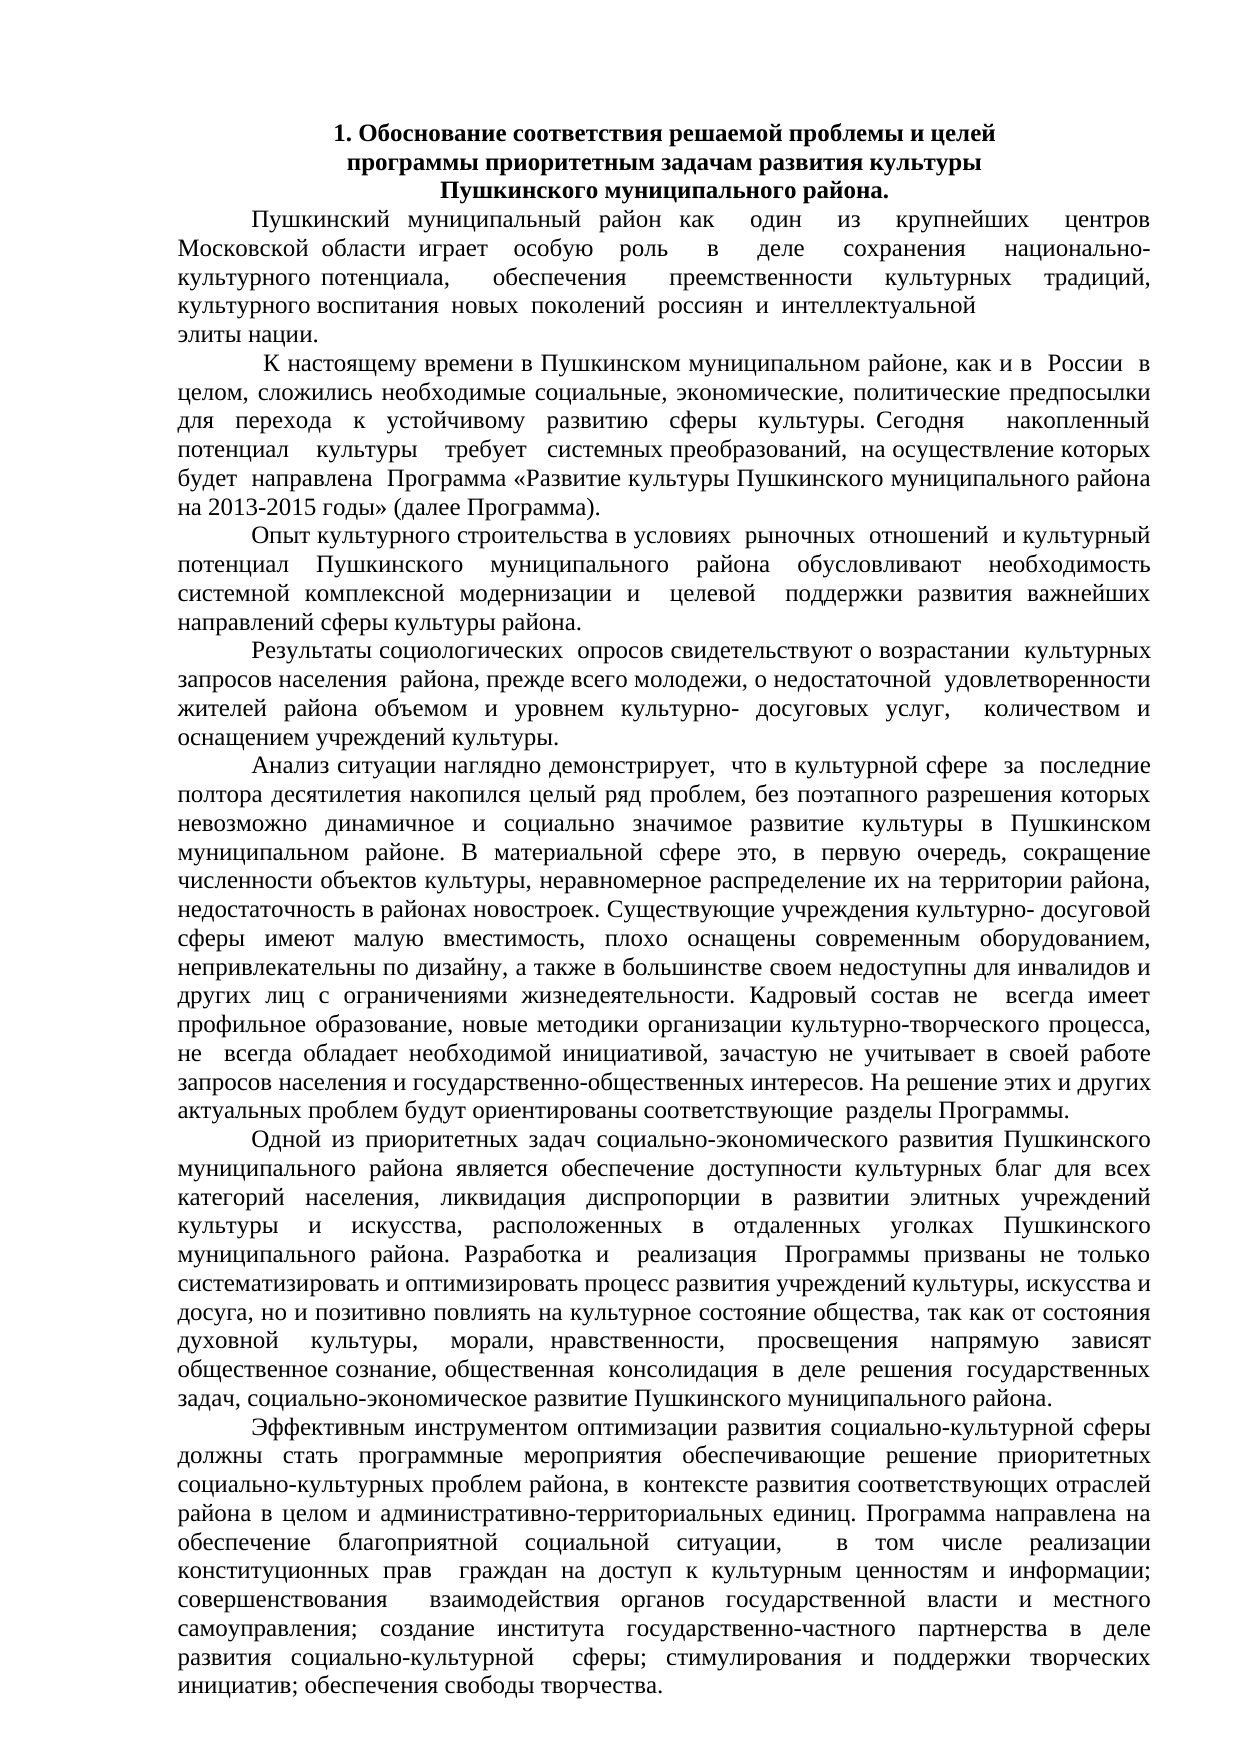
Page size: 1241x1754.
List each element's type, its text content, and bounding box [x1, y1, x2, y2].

text Анализ ситуации наглядно демонстрирует, что в культурной сфере за последние полтора десятилетия накопился целый ряд проблем, без поэтапного разрешения которых невозможно динамичное и социально значимое развитие культуры в Пушкинском муниципальном районе. В материальной сфере это, в первую очередь, сокращение численности объектов культуры, неравномерное распределение их на территории района, недостаточность в районах новостроек. Существующие учреждения культурно- досуговой сферы имеют малую вместимость, плохо оснащены современным оборудованием, непривлекательны по дизайну, а также в большинстве своем недоступны для инвалидов и других лиц с ограничениями жизнедеятельности. Кадровый состав не всегда имеет профильное образование, новые методики организации культурно-творческого процесса, не всегда обладает необходимой инициативой, зачастую не учитывает в своей работе запросов населения и государственно-общественных интересов. На решение этих и других актуальных проблем будут ориентированы соответствующие разделы Программы. [177, 751, 1152, 1124]
text 1. Обоснование соответствия решаемой проблемы и целей [177, 118, 1152, 147]
text Результаты социологических опросов свидетельствуют о возрастании культурных запросов населения района, прежде всего молодежи, о недостаточной удовлетворенности жителей района объемом и уровнем культурно- досуговых услуг, количеством и оснащением учреждений культуры. [177, 636, 1152, 751]
text Эффективным инструментом оптимизации развития социально-культурной сферы должны стать программные мероприятия обеспечивающие решение приоритетных социально-культурных проблем района, в контексте развития соответствующих отраслей района в целом и административно-территориальных единиц. Программа направлена на обеспечение благоприятной социальной ситуации, в том числе реализации конституционных прав граждан на доступ к культурным ценностям и информации; совершенствования взаимодействия органов государственной власти и местного самоуправления; создание института государственно-частного партнерства в деле развития социально-культурной сферы; стимулирования и поддержки творческих инициатив; обеспечения свободы творчества. [177, 1412, 1152, 1699]
text Пушкинского муниципального района. [177, 176, 1152, 204]
text элиты нации. [177, 319, 1152, 348]
text программы приоритетным задачам развития культуры [177, 147, 1152, 176]
text К настоящему времени в Пушкинском муниципальном районе, как и в России в целом, сложились необходимые социальные, экономические, политические предпосылки для перехода к устойчивому развитию сферы культуры. Сегодня накопленный потенциал культуры требует системных преобразований, на осуществление которых будет направлена Программа «Развитие культуры Пушкинского муниципального района на 2013-2015 годы» (далее Программа). [177, 348, 1152, 521]
text Пушкинский муниципальный район как один из крупнейших центров Московской области играет особую роль в деле сохранения национально-культурного потенциала, обеспечения преемственности культурных традиций, культурного воспитания новых поколений россиян и интеллектуальной [177, 204, 1152, 319]
text Одной из приоритетных задач социально-экономического развития Пушкинского муниципального района является обеспечение доступности культурных благ для всех категорий населения, ликвидация диспропорции в развитии элитных учреждений культуры и искусства, расположенных в отдаленных уголках Пушкинского муниципального района. Разработка и реализация Программы призваны не только систематизировать и оптимизировать процесс развития учреждений культуры, искусства и досуга, но и позитивно повлиять на культурное состояние общества, так как от состояния духовной культуры, морали, нравственности, просвещения напрямую зависят общественное сознание, общественная консолидация в деле решения государственных задач, социально-экономическое развитие Пушкинского муниципального района. [177, 1124, 1152, 1412]
text Опыт культурного строительства в условиях рыночных отношений и культурный потенциал Пушкинского муниципального района обусловливают необходимость системной комплексной модернизации и целевой поддержки развития важнейших направлений сферы культуры района. [177, 521, 1152, 636]
